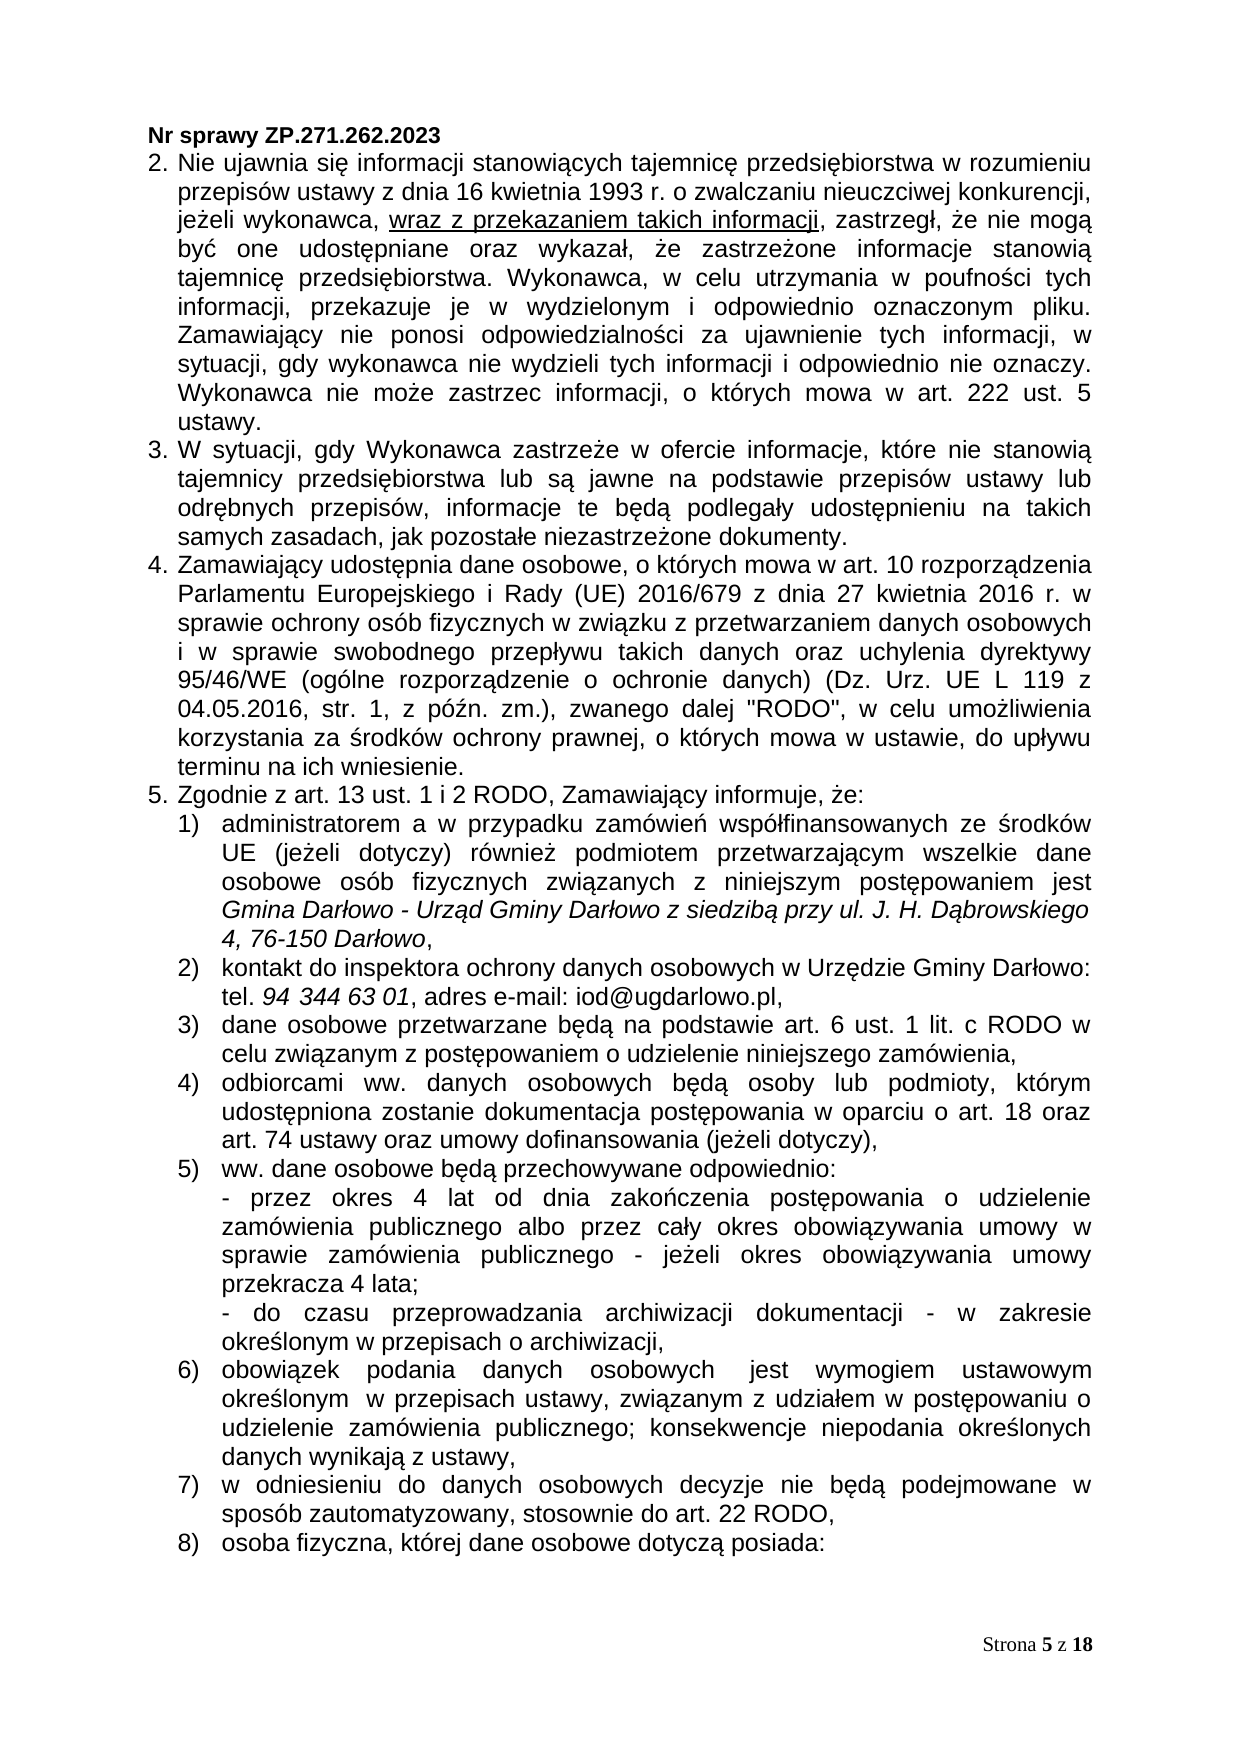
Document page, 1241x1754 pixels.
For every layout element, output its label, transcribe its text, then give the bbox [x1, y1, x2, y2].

list ww. dane osobowe będą przechowywane odpowiednio: [177, 1154, 1093, 1183]
list Zamawiający udostępnia dane osobowe, o których mowa w art. 10 rozporządzenia Parlamentu Europejskiego i Rady (UE) 2016/679 z dnia 27 kwietnia 2016 r. w sprawie ochrony osób fizycznych w związku z przetwarzaniem danych osobowych i w sprawie swobodnego przepływu takich danych oraz uchylenia dyrektywy 95/46/WE (ogólne rozporządzenie o ochronie danych) (Dz. Urz. UE L 119 z 04.05.2016, str. 1, z późn. zm.), zwanego dalej "RODO", w celu umożliwienia korzystania za środków ochrony prawnej, o których mowa w ustawie, do upływu terminu na ich wniesienie. [148, 551, 1093, 781]
list obowiązek podania danych osobowych jest wymogiem ustawowym określonym w przepisach ustawy, związanym z udziałem w postępowaniu o udzielenie zamówienia publicznego; konsekwencje niepodania określonych danych wynikają z ustawy, [177, 1356, 1093, 1471]
list Nie ujawnia się informacji stanowiących tajemnicę przedsiębiorstwa w rozumieniu przepisów ustawy z dnia 16 kwietnia 1993 r. o zwalczaniu nieuczciwej konkurencji, jeżeli wykonawca, wraz z przekazaniem takich informacji, zastrzegł, że nie mogą być one udostępniane oraz wykazał, że zastrzeżone informacje stanowią tajemnicę przedsiębiorstwa. Wykonawca, w celu utrzymania w poufności tych informacji, przekazuje je w wydzielonym i odpowiednio oznaczonym pliku. Zamawiający nie ponosi odpowiedzialności za ujawnienie tych informacji, w sytuacji, gdy wykonawca nie wydzieli tych informacji i odpowiednio nie oznaczy. Wykonawca nie może zastrzec informacji, o których mowa w art. 222 ust. 5 ustawy. [148, 148, 1093, 436]
text - przez okres 4 lat od dnia zakończenia postępowania o udzielenie zamówienia publicznego albo przez cały okres obowiązywania umowy w sprawie zamówienia publicznego - jeżeli okres obowiązywania umowy przekracza 4 lata; [221, 1183, 1093, 1298]
list dane osobowe przetwarzane będą na podstawie art. 6 ust. 1 lit. c RODO w celu związanym z postępowaniem o udzielenie niniejszego zamówienia, [177, 1011, 1093, 1068]
list W sytuacji, gdy Wykonawca zastrzeże w ofercie informacje, które nie stanowią tajemnicy przedsiębiorstwa lub są jawne na podstawie przepisów ustawy lub odrębnych przepisów, informacje te będą podlegały udostępnieniu na takich samych zasadach, jak pozostałe niezastrzeżone dokumenty. [148, 436, 1093, 551]
list osoba fizyczna, której dane osobowe dotyczą posiada: [177, 1528, 1093, 1557]
list administratorem a w przypadku zamówień współfinansowanych ze środków UE (jeżeli dotyczy) również podmiotem przetwarzającym wszelkie dane osobowe osób fizycznych związanych z niniejszym postępowaniem jest Gmina Darłowo - Urząd Gminy Darłowo z siedzibą przy ul. J. H. Dąbrowskiego 4, 76-150 Darłowo, [177, 809, 1093, 953]
text - do czasu przeprowadzania archiwizacji dokumentacji - w zakresie określonym w przepisach o archiwizacji, [221, 1298, 1093, 1356]
list w odniesieniu do danych osobowych decyzje nie będą podejmowane w sposób zautomatyzowany, stosownie do art. 22 RODO, [177, 1471, 1093, 1528]
list kontakt do inspektora ochrony danych osobowych w Urzędzie Gminy Darłowo: tel. 94 344 63 01, adres e-mail: iod@ugdarlowo.pl, [177, 953, 1093, 1011]
list odbiorcami ww. danych osobowych będą osoby lub podmioty, którym udostępniona zostanie dokumentacja postępowania w oparciu o art. 18 oraz art. 74 ustawy oraz umowy dofinansowania (jeżeli dotyczy), [177, 1068, 1093, 1154]
list Zgodnie z art. 13 ust. 1 i 2 RODO, Zamawiający informuje, że: [148, 781, 1093, 809]
